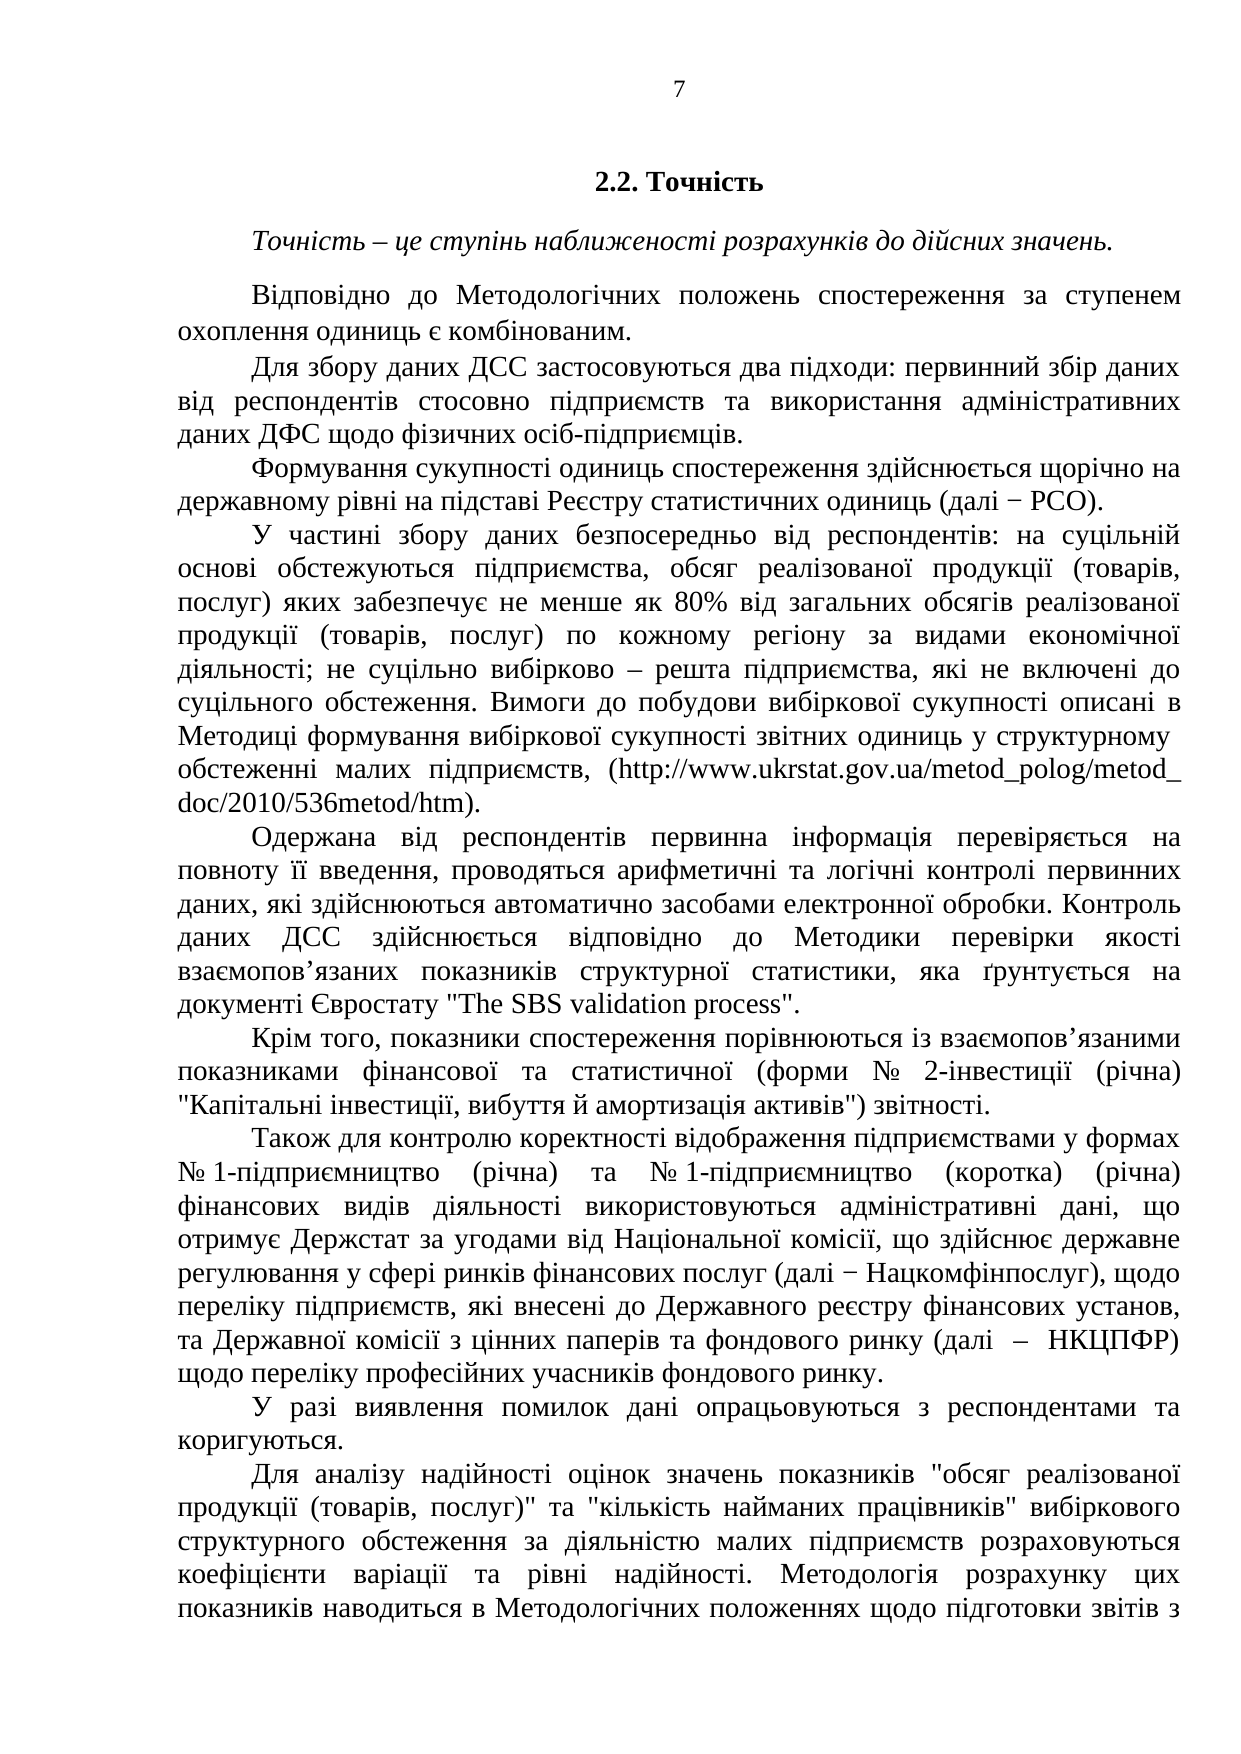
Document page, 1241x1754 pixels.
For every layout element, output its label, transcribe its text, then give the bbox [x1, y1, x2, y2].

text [177, 1456, 1181, 1624]
text Одержана від респондентів первинна інформація перевіряється на повноту її введення, проводяться арифметичні та логічні контролі первинних даних, які здійснюються автоматично засобами електронної обробки. Контроль даних ДСС здійснюється відповідно до Методики перевірки якості взаємопов’язаних показників структурної статистики, яка ґрунтується на документі Євростату "The SBS validation process". [177, 819, 1182, 1020]
list Точність – це ступінь наближеності розрахунків до дійсних значень. [177, 223, 1181, 256]
text Крім того, показники спостереження порівнюються із взаємопов’язаними показниками фінансової та статистичної (форми № 2-інвестиції (річна) "Капітальні інвестиції, вибуття й амортизація активів") звітності. [177, 1020, 1182, 1121]
text Для збору даних ДСС застосовуються два підходи: первинний збір даних від респондентів стосовно підприємств та використання адміністративних даних ДФС щодо фізичних осіб-підприємців. [177, 349, 1181, 450]
text У разі виявлення помилок дані опрацьовуються з респондентами та коригуються. [177, 1389, 1182, 1456]
text У частині збору даних безпосередньо від респондентів: на суцільній основі обстежуються підприємства, обсяг реалізованої продукції (товарів, послуг) яких забезпечує не менше як 80% від загальних обсягів реалізованої продукції (товарів, послуг) по кожному регіону за видами економічної діяльності; не суцільно вибірково – решта підприємства, які не включені до суцільного обстеження. Вимоги до побудови вибіркової сукупності описані в Методиці формування вибіркової сукупності звітних одиниць у структурному обстеженні малих підприємств, (http://www.ukrstat.gov.ua/metod_polog/metod_ doc/2010/536metod/htm). [177, 517, 1181, 819]
text Також для контролю коректності відображення підприємствами у формах № 1-підприємництво (річна) та № 1-підприємництво (коротка) (річна) фінансових видів діяльності використовуються адміністративні дані, що отримує Держстат за угодами від Національної комісії, що здійснює державне регулювання у сфері ринків фінансових послуг (далі − Нацкомфінпослуг), щодо переліку підприємств, які внесені до Державного реєстру фінансових установ, та Державної комісії з цінних паперів та фондового ринку (далі – НКЦПФР) щодо переліку професійних учасників фондового ринку. [177, 1121, 1181, 1389]
text Формування сукупності одиниць спостереження здійснюється щорічно на державному рівні на підставі Реєстру статистичних одиниць (далі − РСО). [177, 450, 1181, 517]
text Відповідно до Методологічних положень спостереження за ступенем охоплення одиниць є комбінованим. [177, 277, 1181, 347]
list 2.2. Точність [177, 164, 1181, 198]
